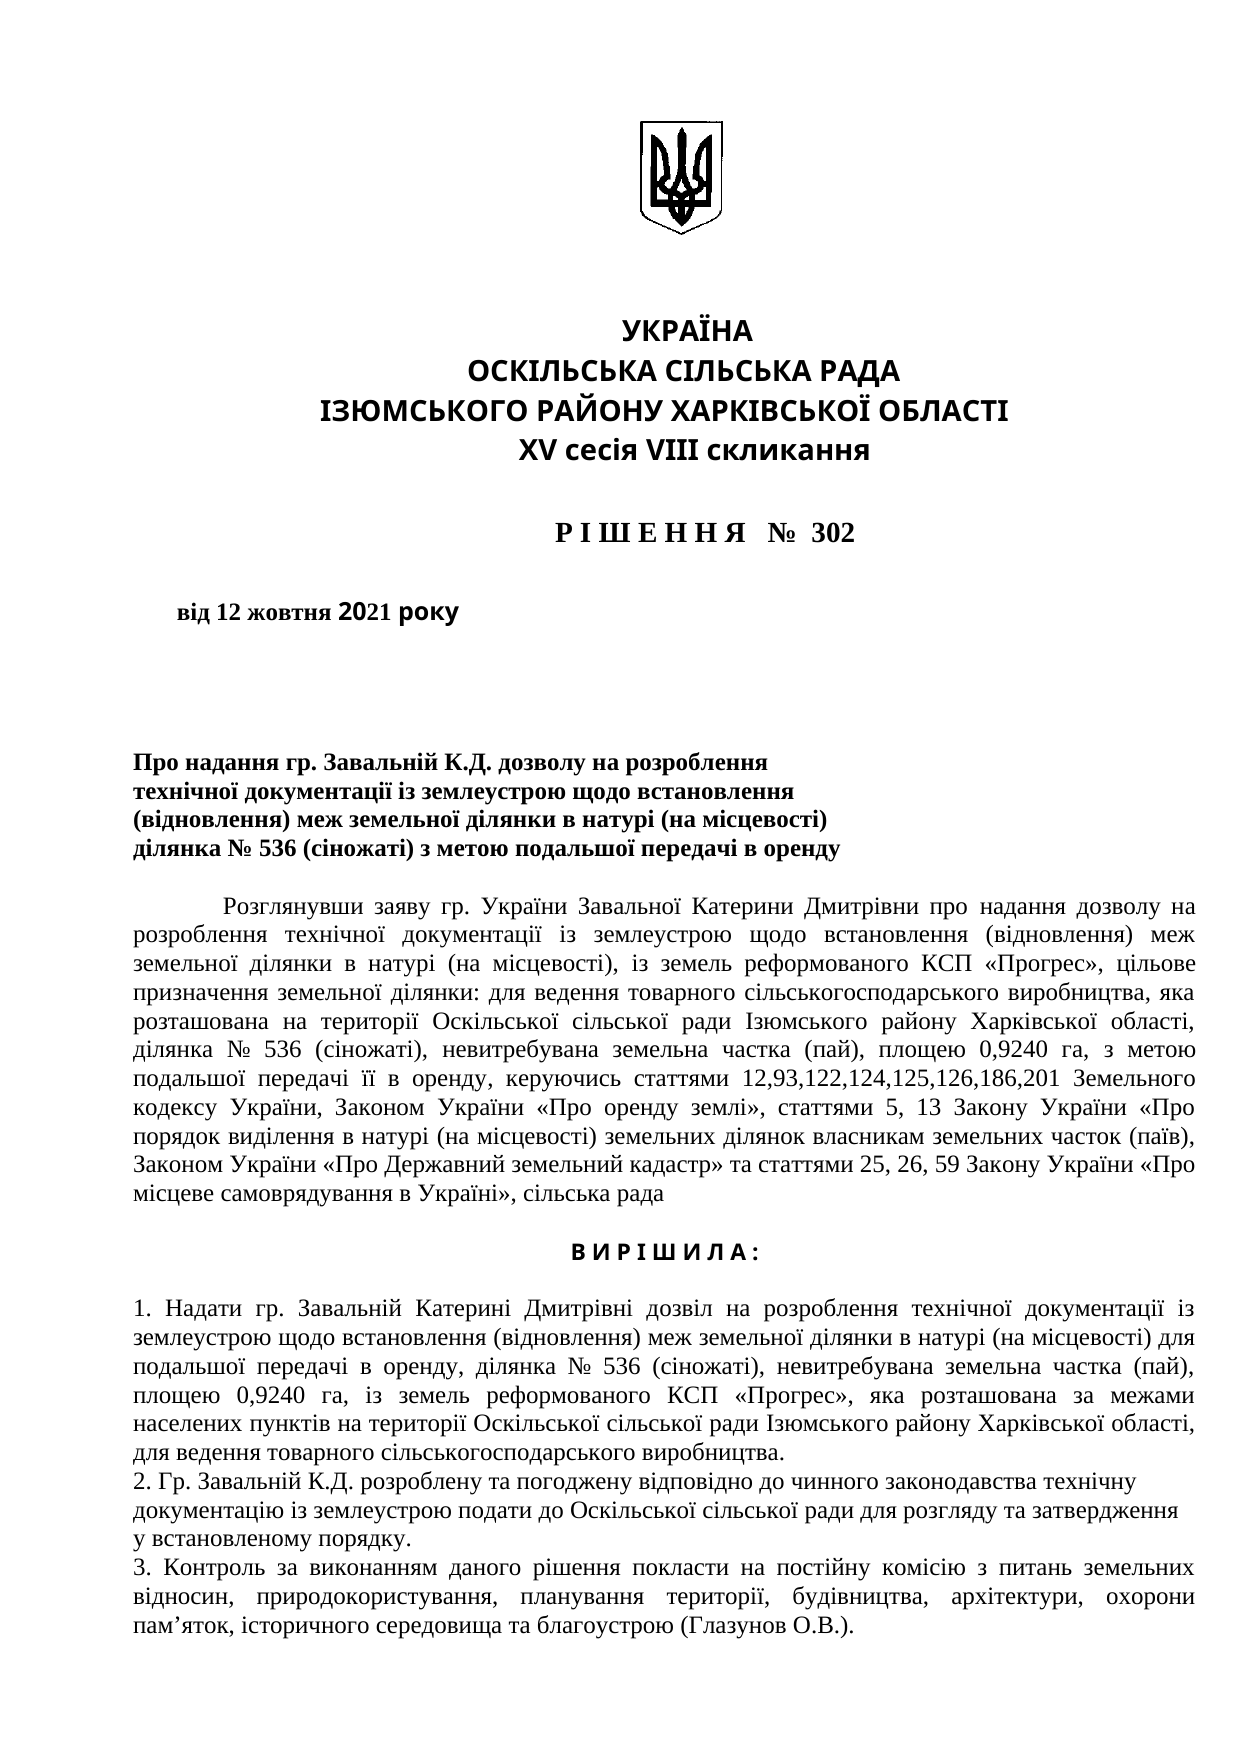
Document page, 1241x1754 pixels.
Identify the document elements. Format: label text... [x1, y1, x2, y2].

text Розглянувши заяву гр. України Завальної Катерини Дмитрівни про надання дозволу на розроблення технічної документації із землеустрою щодо встановлення (відновлення) меж земельної ділянки в натурі (на місцевості), із земель реформованого КСП «Прогрес», цільове призначення земельної ділянки: для ведення товарного сільськогосподарського виробництва, яка розташована на території Оскільської сільської ради Ізюмського району Харківської області, ділянка № 536 (сіножаті), невитребувана земельна частка (пай), площею 0,9240 га, з метою подальшої передачі її в оренду, керуючись статтями 12,93,122,124,125,126,186,201 Земельного кодексу України, Законом України «Про оренду землі», статтями 5, 13 Закону України «Про порядок виділення в натурі (на місцевості) земельних ділянок власникам земельних часток (паїв), Законом України «Про Державний земельний кадастр» та статтями 25, 26, 59 Закону України «Про місцеве самоврядування в Україні», сільська рада [133, 891, 1196, 1207]
text В И Р І Ш И Л А : [133, 1236, 1196, 1267]
text від 12 жовтня 2021 року [133, 594, 1196, 628]
text 3. Контроль за виконанням даного рішення покласти на постійну комісію з питань земельних відносин, природокористування, планування території, будівництва, архітектури, охорони пам’яток, історичного середовища та благоустрою (Глазунов О.В.). [133, 1552, 1196, 1638]
text (відновлення) меж земельної ділянки в натурі (на місцевості) [133, 804, 1196, 833]
text 2. Гр. Завальній К.Д. розроблену та погоджену відповідно до чинного законодавства технічну документацію із землеустрою подати до Оскільської сільської ради для розгляду та затвердження у встановленому порядку. [133, 1466, 1196, 1552]
text ІЗЮМСЬКОГО РАЙОНУ ХАРКІВСЬКОЇ ОБЛАСТІ [133, 390, 1196, 429]
text технічної документації із землеустрою щодо встановлення [133, 776, 1196, 804]
text 1. Надати гр. Завальній Катерині Дмитрівні дозвіл на розроблення технічної документації із землеустрою щодо встановлення (відновлення) меж земельної ділянки в натурі (на місцевості) для подальшої передачі в оренду, ділянка № 536 (сіножаті), невитребувана земельна частка (пай), площею 0,9240 га, із земель реформованого КСП «Прогрес», яка розташована за межами населених пунктів на території Оскільської сільської ради Ізюмського району Харківської області, для ведення товарного сільськогосподарського виробництва. [133, 1293, 1196, 1466]
text ділянка № 536 (сіножаті) з метою подальшої передачі в оренду [133, 833, 1196, 862]
text XV сесія VІІІ скликання [133, 429, 1196, 469]
text Про надання гр. Завальній К.Д. дозволу на розроблення [133, 747, 1196, 776]
text УКРАЇНА [133, 310, 1196, 350]
text Р І Ш Е Н Н Я № 302 [183, 515, 1196, 548]
text ОСКІЛЬСЬКА СІЛЬСЬКА РАДА [133, 350, 1196, 390]
table_header [144, 118, 1163, 310]
